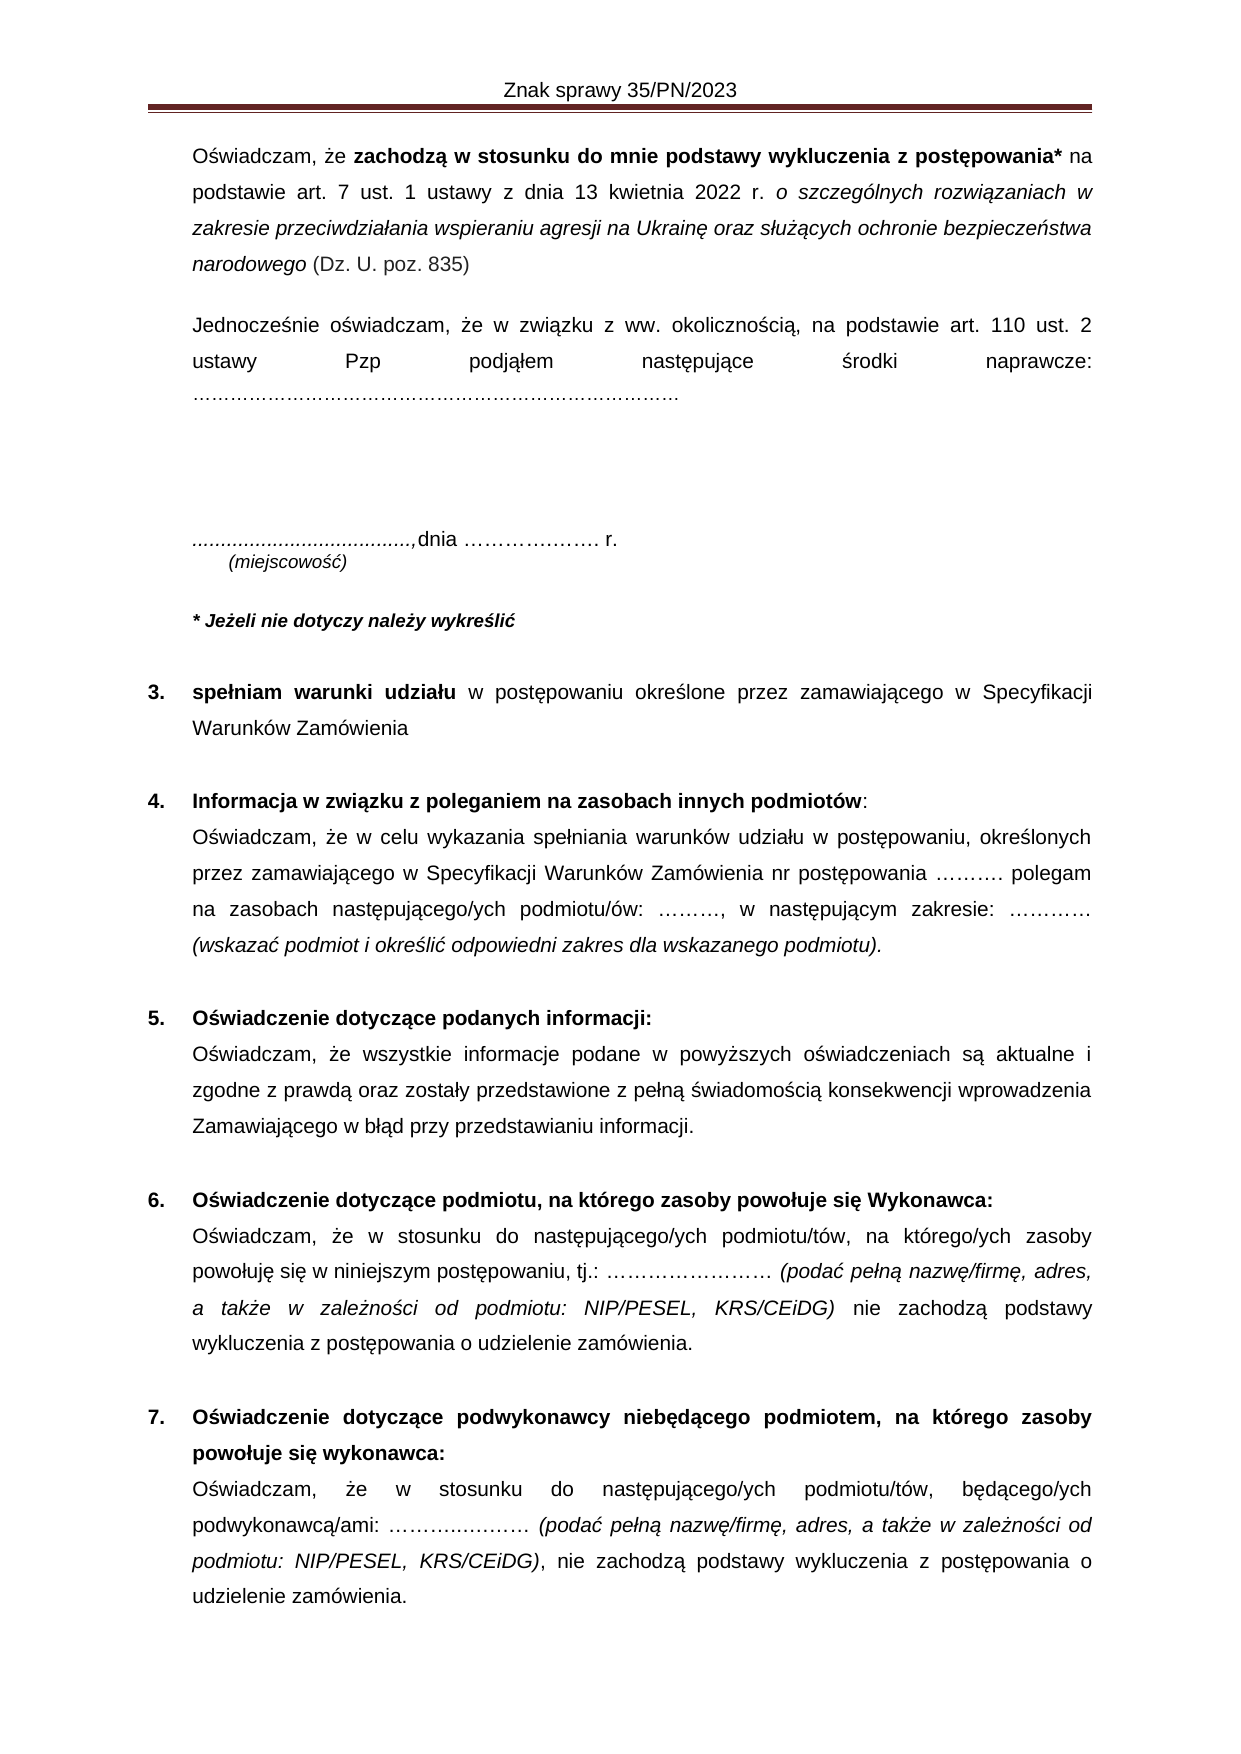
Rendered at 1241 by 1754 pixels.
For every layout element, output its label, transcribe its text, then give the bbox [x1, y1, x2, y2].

list Oświadczenie dotyczące podanych informacji: [148, 1006, 1092, 1030]
text ......................................,dnia ………….……. r. [192, 527, 1092, 551]
text Oświadczam, że zachodzą w stosunku do mnie podstawy wykluczenia z postępowania* na podstawie art. 7 ust. 1 ustawy z dnia 13 kwietnia 2022 r. o szczególnych rozwiązaniach w zakresie przeciwdziałania wspieraniu agresji na Ukrainę oraz służących ochronie bezpieczeństwa narodowego (Dz. U. poz. 835) [192, 144, 1092, 276]
list Informacja w związku z poleganiem na zasobach innych podmiotów: [148, 789, 1092, 813]
text Jednocześnie oświadczam, że w związku z ww. okolicznością, na podstawie art. 110 ust. 2 ustawy Pzp podjąłem następujące środki naprawcze: …………………………………………………………………… [192, 312, 1092, 405]
list Oświadczam, że wszystkie informacje podane w powyższych oświadczeniach są aktualne i zgodne z prawdą oraz zostały przedstawione z pełną świadomością konsekwencji wprowadzenia Zamawiającego w błąd przy przedstawianiu informacji. [192, 1042, 1092, 1138]
text Oświadczam, że w celu wykazania spełniania warunków udziału w postępowaniu, określonych przez zamawiającego w Specyfikacji Warunków Zamówienia nr postępowania ………. polegam na zasobach następującego/ych podmiotu/ów: ………, w następującym zakresie: ………… (wskazać podmiot i określić odpowiedni zakres dla wskazanego podmiotu). [192, 825, 1092, 957]
text Oświadczam, że w stosunku do następującego/ych podmiotu/tów, na którego/ych zasoby powołuję się w niniejszym postępowaniu, tj.: …………………… (podać pełną nazwę/firmę, adres, a także w zależności od podmiotu: NIP/PESEL, KRS/CEiDG) nie zachodzą podstawy wykluczenia z postępowania o udzielenie zamówienia. [192, 1223, 1092, 1355]
text (miejscowość) [192, 551, 1092, 572]
list spełniam warunki udziału w postępowaniu określone przez zamawiającego w Specyfikacji Warunków Zamówienia [148, 680, 1092, 739]
list Oświadczenie dotyczące podwykonawcy niebędącego podmiotem, na którego zasoby powołuje się wykonawca: [148, 1405, 1092, 1464]
text Oświadczam, że w stosunku do następującego/ych podmiotu/tów, będącego/ych podwykonawcą/ami: ………..….…… (podać pełną nazwę/firmę, adres, a także w zależności od podmiotu: NIP/PESEL, KRS/CEiDG), nie zachodzą podstawy wykluczenia z postępowania o udzielenie zamówienia. [192, 1477, 1092, 1608]
list Oświadczenie dotyczące podmiotu, na którego zasoby powołuje się Wykonawca: [148, 1187, 1092, 1211]
text * Jeżeli nie dotyczy należy wykreślić [192, 610, 1092, 631]
